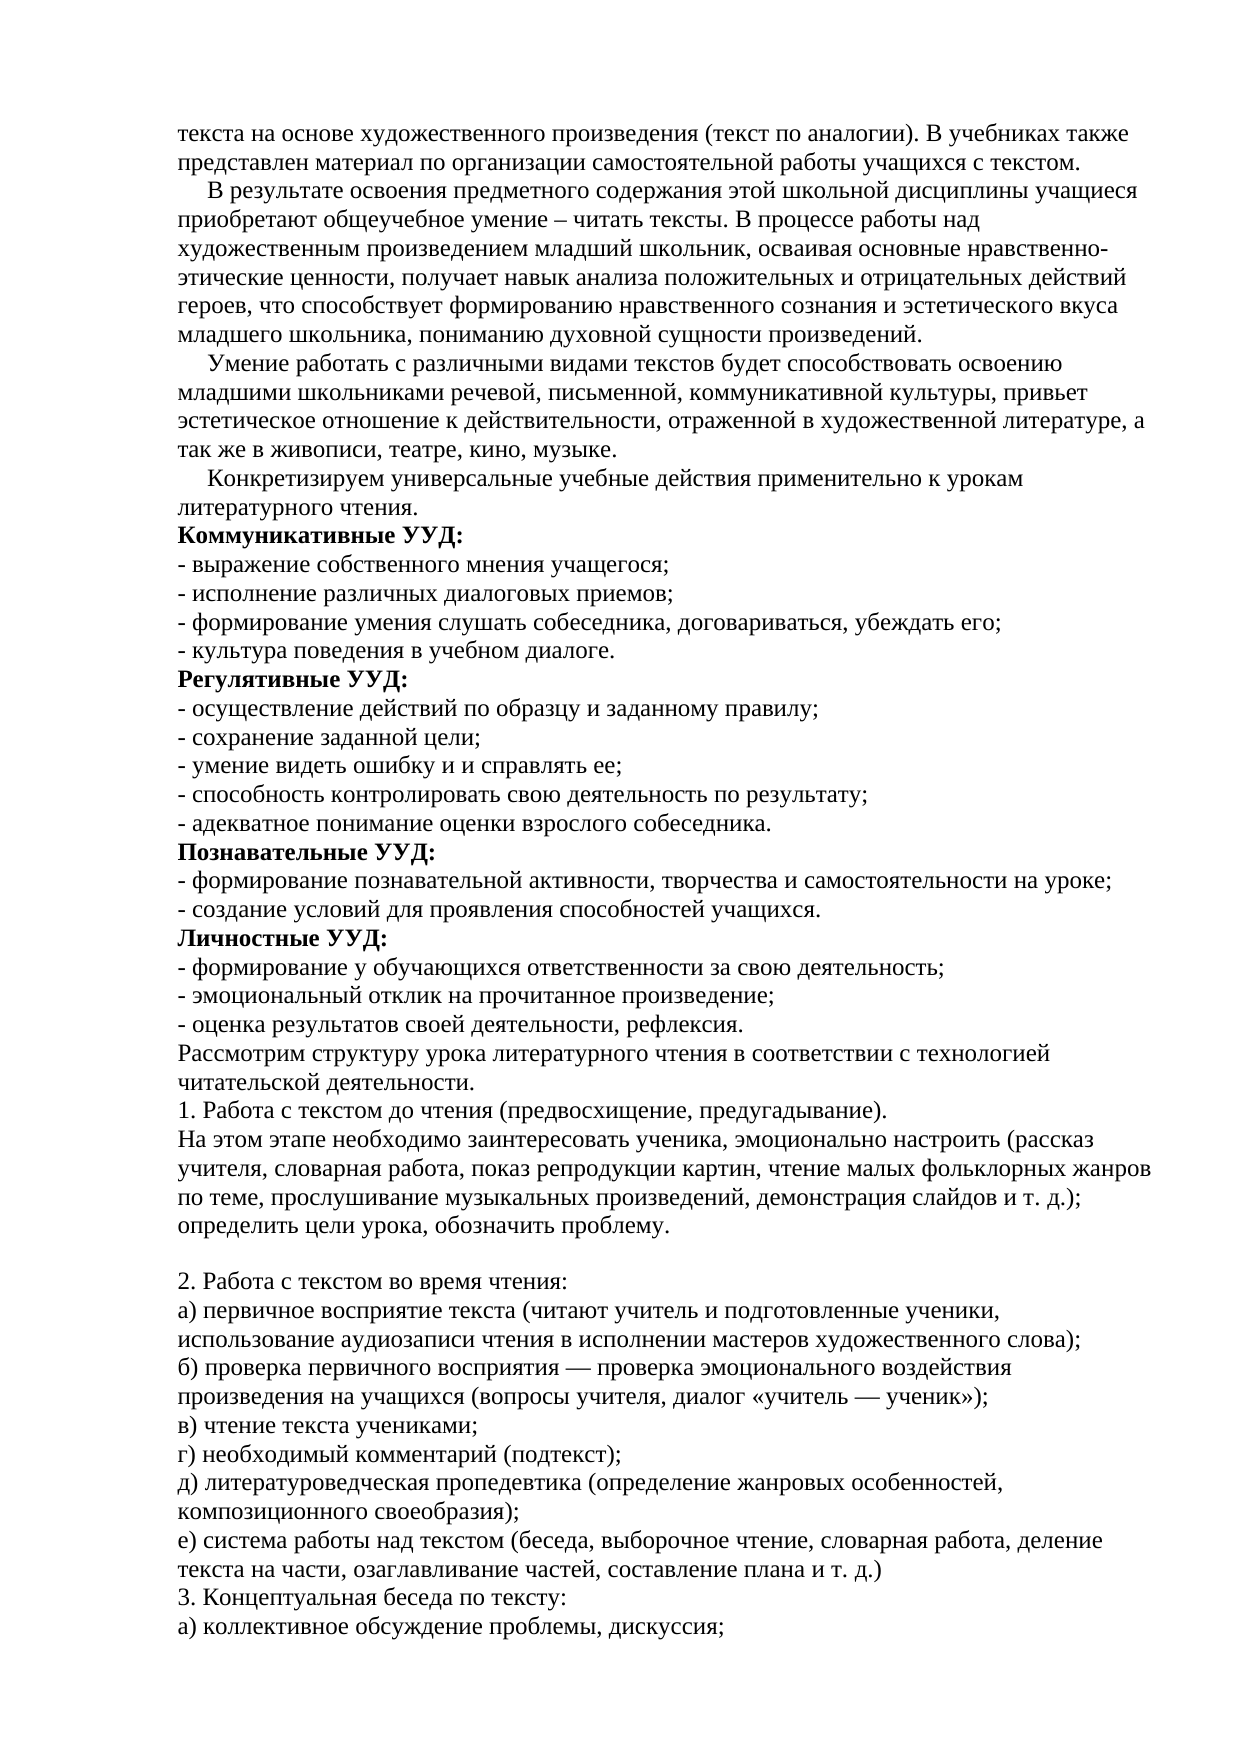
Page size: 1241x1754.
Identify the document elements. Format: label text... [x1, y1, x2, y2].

text Рассмотрим структуру урока литературного чтения в соответствии с технологией читательской деятельности. [177, 1038, 1152, 1096]
text - создание условий для проявления способностей учащихся. [177, 894, 1152, 923]
text 3. Концептуальная беседа по тексту: [177, 1582, 1152, 1611]
text - умение видеть ошибку и и справлять ее; [177, 751, 1152, 779]
text в) чтение текста учениками; [177, 1410, 1152, 1439]
text а) первичное восприятие текста (читают учитель и подготовленные ученики, использование аудиозаписи чтения в исполнении мастеров художественного слова); [177, 1295, 1152, 1352]
text - формирование умения слушать собеседника, договариваться, убеждать его; [177, 607, 1152, 636]
text Регулятивные УУД: [177, 664, 1152, 693]
text 2. Работа с текстом во время чтения: [177, 1239, 1152, 1295]
text Личностные УУД: [177, 923, 1152, 952]
text - адекватное понимание оценки взрослого собеседника. [177, 808, 1152, 837]
text - сохранение заданной цели; [177, 722, 1152, 751]
text - выражение собственного мнения учащегося; [177, 549, 1152, 578]
text Конкретизируем универсальные учебные действия применительно к урокам литературного чтения. [177, 463, 1152, 521]
text - формирование у обучающихся ответственности за свою деятельность; [177, 952, 1152, 981]
text - способность контролировать свою деятельность по результату; [177, 779, 1152, 808]
text Познавательные УУД: [177, 837, 1152, 866]
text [177, 118, 1152, 176]
text - оценка результатов своей деятельности, рефлексия. [177, 1009, 1152, 1038]
text - эмоциональный отклик на прочитанное произведение; [177, 981, 1152, 1009]
text а) коллективное обсуждение проблемы, дискуссия; [177, 1611, 1152, 1640]
text В результате освоения предметного содержания этой школьной дисциплины учащиеся [177, 176, 1152, 204]
text приобретают общеучебное умение – читать тексты. В процессе работы над художественным произведением младший школьник, осваивая основные нравственно-этические ценности, получает навык анализа положительных и отрицательных действий героев, что способствует формированию нравственного сознания и эстетического вкуса младшего школьника, пониманию духовной сущности произведений. [177, 204, 1152, 348]
text Умение работать с различными видами текстов будет способствовать освоению младшими школьниками речевой, письменной, коммуникативной культуры, привьет эстетическое отношение к действительности, отраженной в художественной литературе, а так же в живописи, театре, кино, музыке. [177, 348, 1152, 463]
text Коммуникативные УУД: [177, 521, 1152, 549]
text - исполнение различных диалоговых приемов; [177, 578, 1152, 607]
text е) система работы над текстом (беседа, выборочное чтение, словарная работа, деление текста на части, озаглавливание частей, составление плана и т. д.) [177, 1525, 1152, 1582]
text - культура поведения в учебном диалоге. [177, 636, 1152, 664]
text г) необходимый комментарий (подтекст); [177, 1439, 1152, 1467]
text На этом этапе необходимо заинтересовать ученика, эмоционально настроить (рассказ учителя, словарная работа, показ репродукции картин, чтение малых фольклорных жанров по теме, прослушивание музыкальных произведений, демонстрация слайдов и т. д.); определить цели урока, обозначить проблему. [177, 1124, 1152, 1239]
text - формирование познавательной активности, творчества и самостоятельности на уроке; [177, 866, 1152, 894]
text 1. Работа с текстом до чтения (предвосхищение, предугадывание). [177, 1096, 1152, 1124]
text - осуществление действий по образцу и заданному правилу; [177, 693, 1152, 722]
text д) литературоведческая пропедевтика (определение жанровых особенностей, композиционного своеобразия); [177, 1467, 1152, 1525]
text б) проверка первичного восприятия — проверка эмоционального воздействия произведения на учащихся (вопросы учителя, диалог «учитель — ученик»); [177, 1352, 1152, 1410]
